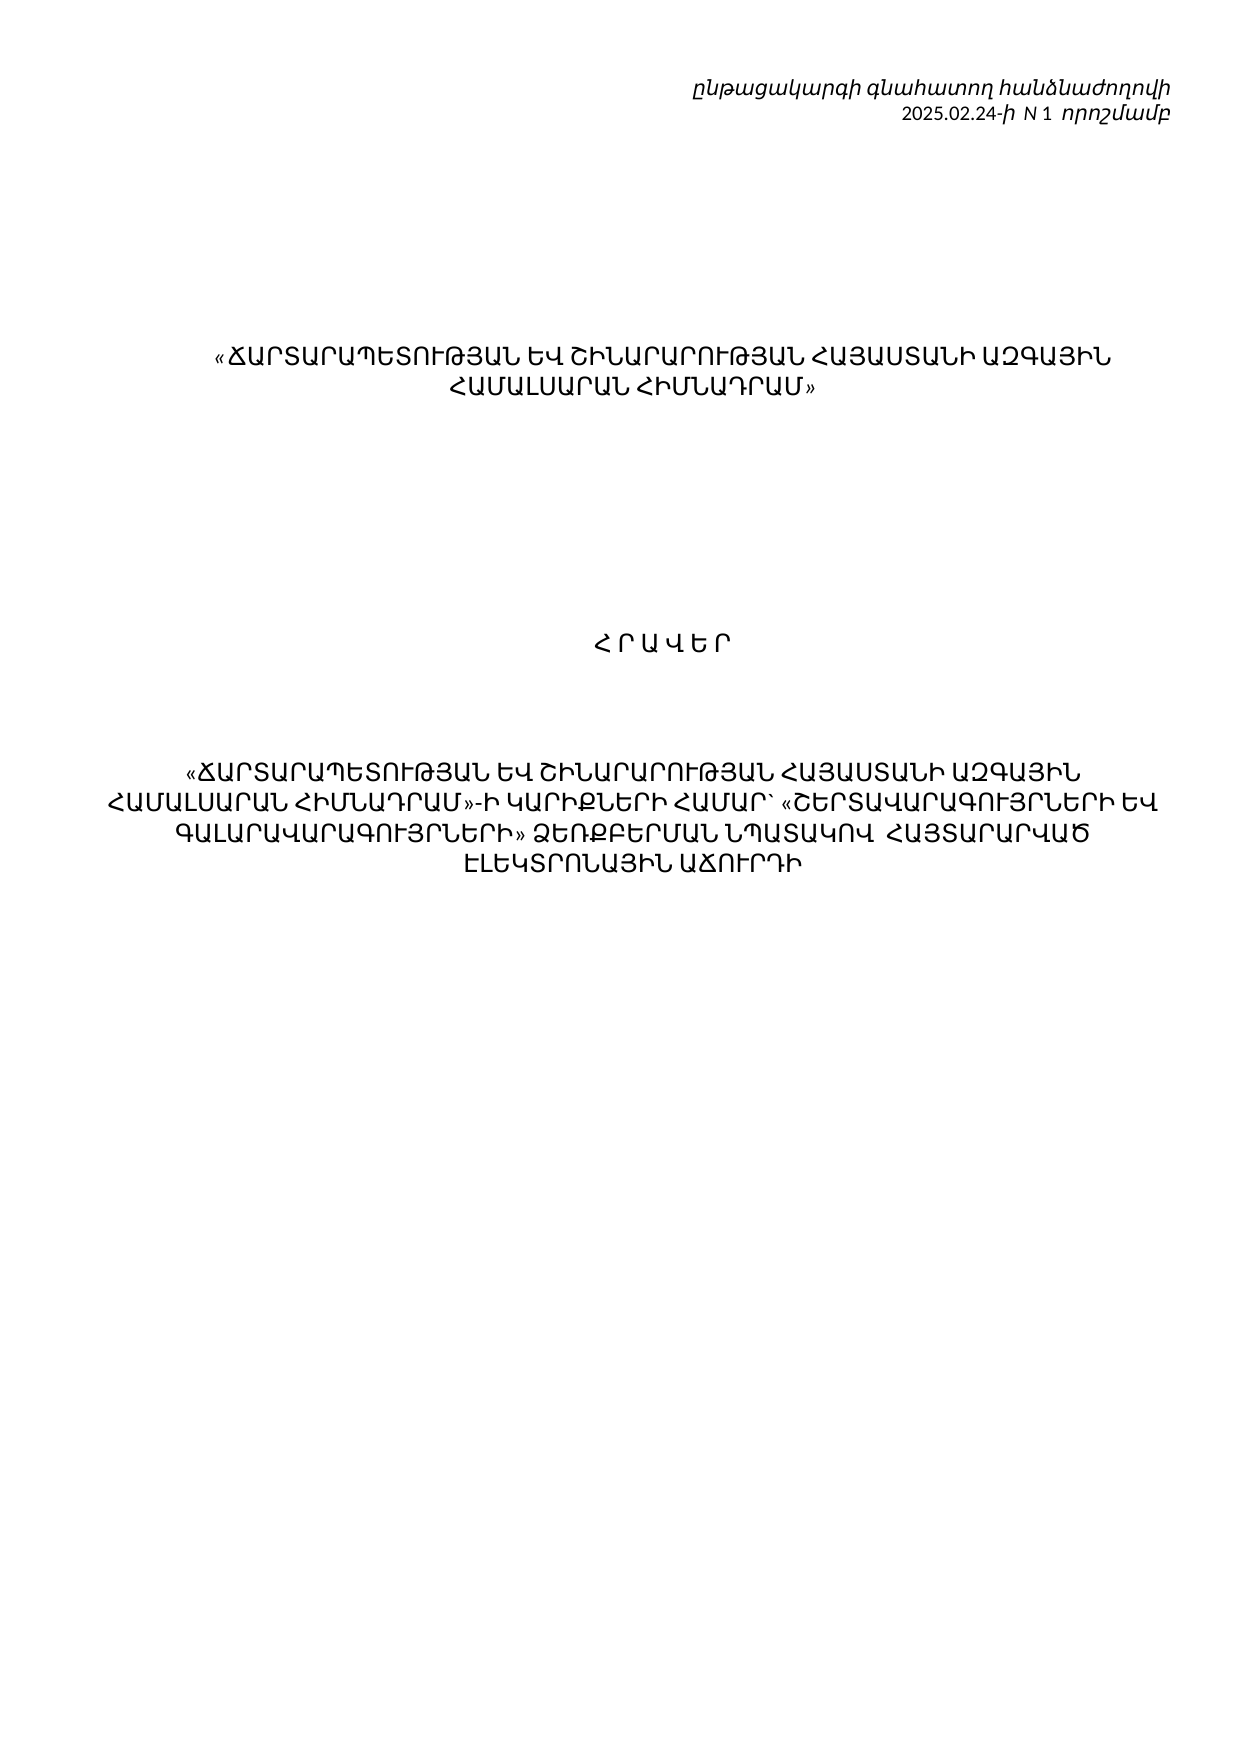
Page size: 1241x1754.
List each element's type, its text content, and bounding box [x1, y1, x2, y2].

text Հ Ր Ա Վ Ե Ր [94, 628, 1172, 658]
text « ՃԱՐՏԱՐԱՊԵՏՈՒԹՅԱՆ ԵՎ ՇԻՆԱՐԱՐՈՒԹՅԱՆ ՀԱՅԱՍՏԱՆԻ ԱԶԳԱՅԻՆ ՀԱՄԱԼՍԱՐԱՆ ՀԻՄՆԱԴՐԱՄ» [94, 341, 1172, 402]
text «ՃԱՐՏԱՐԱՊԵՏՈՒԹՅԱՆ ԵՎ ՇԻՆԱՐԱՐՈՒԹՅԱՆ ՀԱՅԱՍՏԱՆԻ ԱԶԳԱՅԻՆ ՀԱՄԱԼՍԱՐԱՆ ՀԻՄՆԱԴՐԱՄ»-Ի ԿԱՐԻՔՆԵՐԻ ՀԱՄԱՐ` «ՇԵՐՏԱՎԱՐԱԳՈՒՅՐՆԵՐԻ ԵՎ ԳԱԼԱՐԱՎԱՐԱԳՈՒՅՐՆԵՐԻ» ՁԵՌՔԲԵՐՄԱՆ ՆՊԱՏԱԿՈՎ ՀԱՅՏԱՐԱՐՎԱԾ ԷԼԵԿՏՐՈՆԱՅԻՆ ԱՃՈՒՐԴԻ [94, 757, 1172, 879]
text 2025.02.24 -ի N 1 որոշմամբ [94, 100, 1171, 126]
text ընթացակարգի գնահատող հանձնաժողովի [94, 75, 1171, 100]
